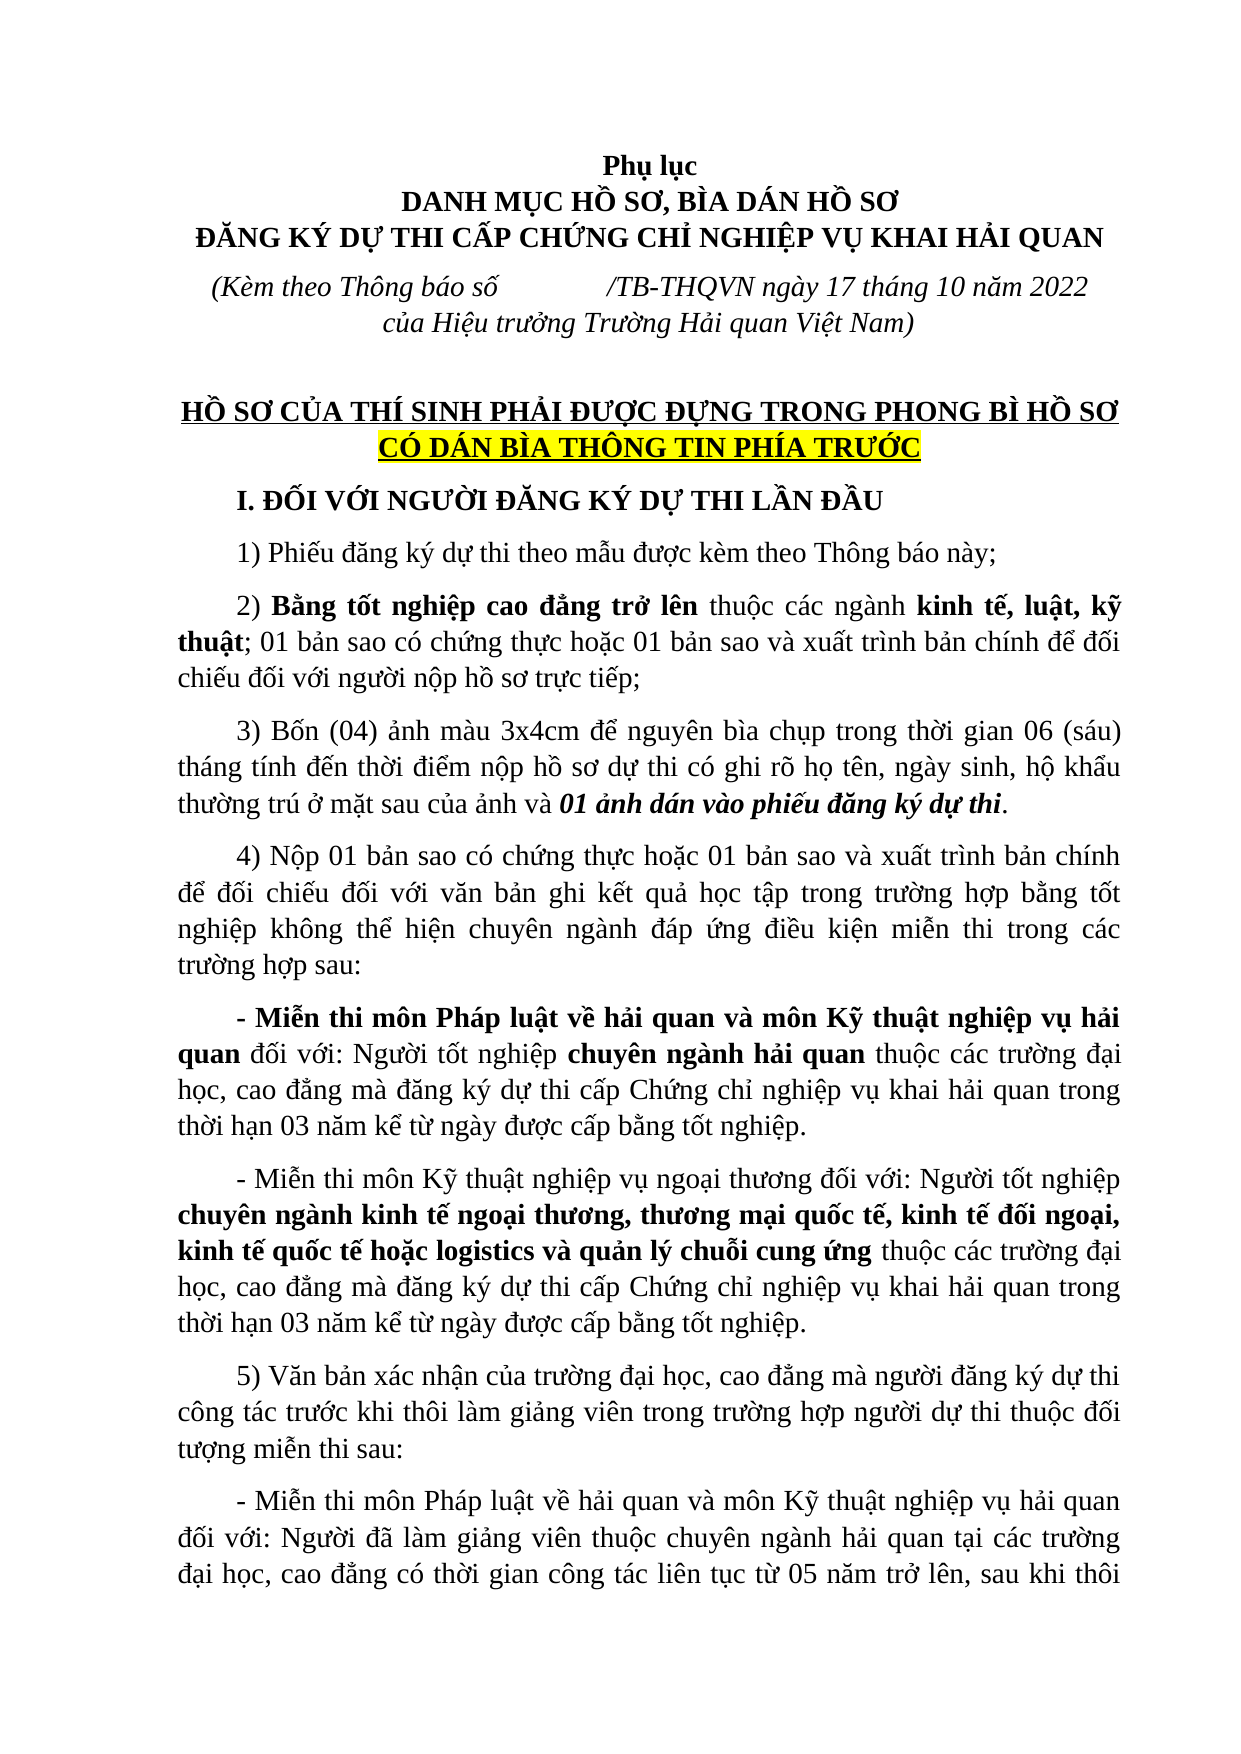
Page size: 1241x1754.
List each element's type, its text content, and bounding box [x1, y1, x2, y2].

text 1) Phiếu đăng ký dự thi theo mẫu được kèm theo Thông báo này; [177, 536, 1122, 569]
text ĐĂNG KÝ DỰ THI CẤP CHỨNG CHỈ NGHIỆP VỤ KHAI HẢI QUAN [177, 220, 1122, 253]
text 4) Nộp 01 bản sao có chứng thực hoặc 01 bản sao và xuất trình bản chính để đối chiếu đối với văn bản ghi kết quả học tập trong trường hợp bằng tốt nghiệp không thể hiện chuyên ngành đáp ứng điều kiện miễn thi trong các trường hợp sau: [177, 838, 1122, 981]
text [177, 1483, 1122, 1589]
text Phụ lục [177, 148, 1122, 181]
text HỒ SƠ CỦA THÍ SINH PHẢI ĐƯỢC ĐỰNG TRONG PHONG BÌ HỒ SƠ CÓ DÁN BÌA THÔNG TIN PHÍA TRƯỚC [177, 394, 1122, 463]
text của Hiệu trưởng Trường Hải quan Việt Nam) [177, 305, 1122, 338]
text I. ĐỐI VỚI NGƯỜI ĐĂNG KÝ DỰ THI LẦN ĐẦU [177, 483, 1122, 516]
text - Miễn thi môn Pháp luật về hải quan và môn Kỹ thuật nghiệp vụ hải quan đối với: Người tốt nghiệp chuyên ngành hải quan thuộc các trường đại học, cao đẳng mà đăng ký dự thi cấp Chứng chỉ nghiệp vụ khai hải quan trong thời hạn 03 năm kể từ ngày được cấp bằng tốt nghiệp. [177, 1000, 1122, 1142]
text 5) Văn bản xác nhận của trường đại học, cao đẳng mà người đăng ký dự thi công tác trước khi thôi làm giảng viên trong trường hợp người dự thi thuộc đối tượng miễn thi sau: [177, 1358, 1122, 1464]
text DANH MỤC HỒ SƠ, BÌA DÁN HỒ SƠ [177, 184, 1122, 217]
text - Miễn thi môn Kỹ thuật nghiệp vụ ngoại thương đối với: Người tốt nghiệp chuyên ngành kinh tế ngoại thương, thương mại quốc tế, kinh tế đối ngoại, kinh tế quốc tế hoặc logistics và quản lý chuỗi cung ứng thuộc các trường đại học, cao đẳng mà đăng ký dự thi cấp Chứng chỉ nghiệp vụ khai hải quan trong thời hạn 03 năm kể từ ngày được cấp bằng tốt nghiệp. [177, 1161, 1122, 1339]
text 2) Bằng tốt nghiệp cao đẳng trở lên thuộc các ngành kinh tế, luật, kỹ thuật; 01 bản sao có chứng thực hoặc 01 bản sao và xuất trình bản chính để đối chiếu đối với người nộp hồ sơ trực tiếp; [177, 588, 1122, 694]
text (Kèm theo Thông báo số /TB-THQVN ngày 17 tháng 10 năm 2022 [177, 269, 1122, 302]
text 3) Bốn (04) ảnh màu 3x4cm để nguyên bìa chụp trong thời gian 06 (sáu) tháng tính đến thời điểm nộp hồ sơ dự thi có ghi rõ họ tên, ngày sinh, hộ khẩu thường trú ở mặt sau của ảnh và 01 ảnh dán vào phiếu đăng ký dự thi. [177, 713, 1122, 819]
